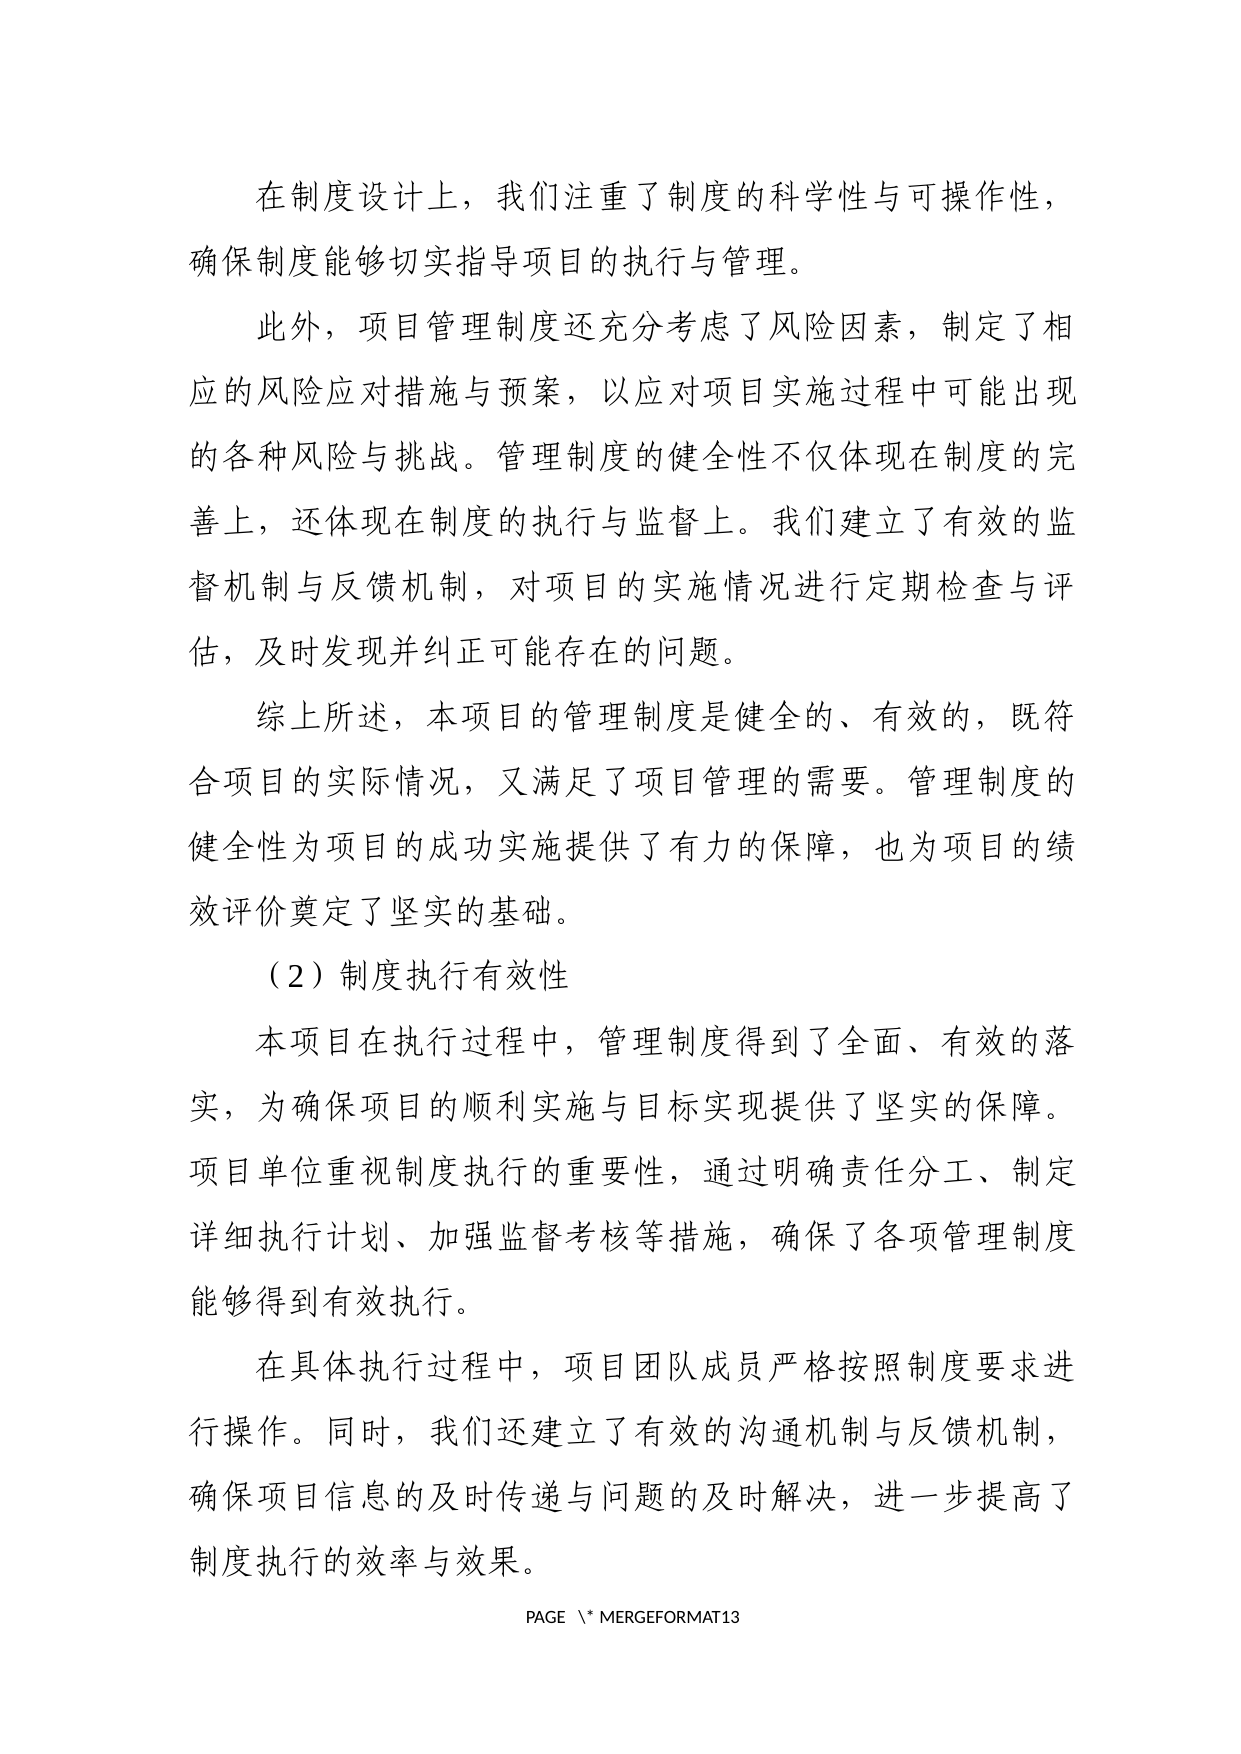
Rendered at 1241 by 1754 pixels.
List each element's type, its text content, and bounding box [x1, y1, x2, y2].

text 在制度设计上，我们注重了制度的科学性与可操作性，确保制度能够切实指导项目的执行与管理。 [187, 162, 1078, 292]
text 本项目在执行过程中，管理制度得到了全面、有效的落实，为确保项目的顺利实施与目标实现提供了坚实的保障。项目单位重视制度执行的重要性，通过明确责任分工、制定详细执行计划、加强监督考核等措施，确保了各项管理制度能够得到有效执行。 [187, 1007, 1078, 1332]
text 此外，项目管理制度还充分考虑了风险因素，制定了相应的风险应对措施与预案，以应对项目实施过程中可能出现的各种风险与挑战。管理制度的健全性不仅体现在制度的完善上，还体现在制度的执行与监督上。我们建立了有效的监督机制与反馈机制，对项目的实施情况进行定期检查与评估，及时发现并纠正可能存在的问题。 [187, 292, 1078, 682]
text 综上所述，本项目的管理制度是健全的、有效的，既符合项目的实际情况，又满足了项目管理的需要。管理制度的健全性为项目的成功实施提供了有力的保障，也为项目的绩效评价奠定了坚实的基础。 [187, 682, 1078, 942]
text （2）制度执行有效性 [187, 942, 1078, 1007]
text 在具体执行过程中，项目团队成员严格按照制度要求进行操作。同时，我们还建立了有效的沟通机制与反馈机制，确保项目信息的及时传递与问题的及时解决，进一步提高了制度执行的效率与效果。 [187, 1332, 1078, 1592]
